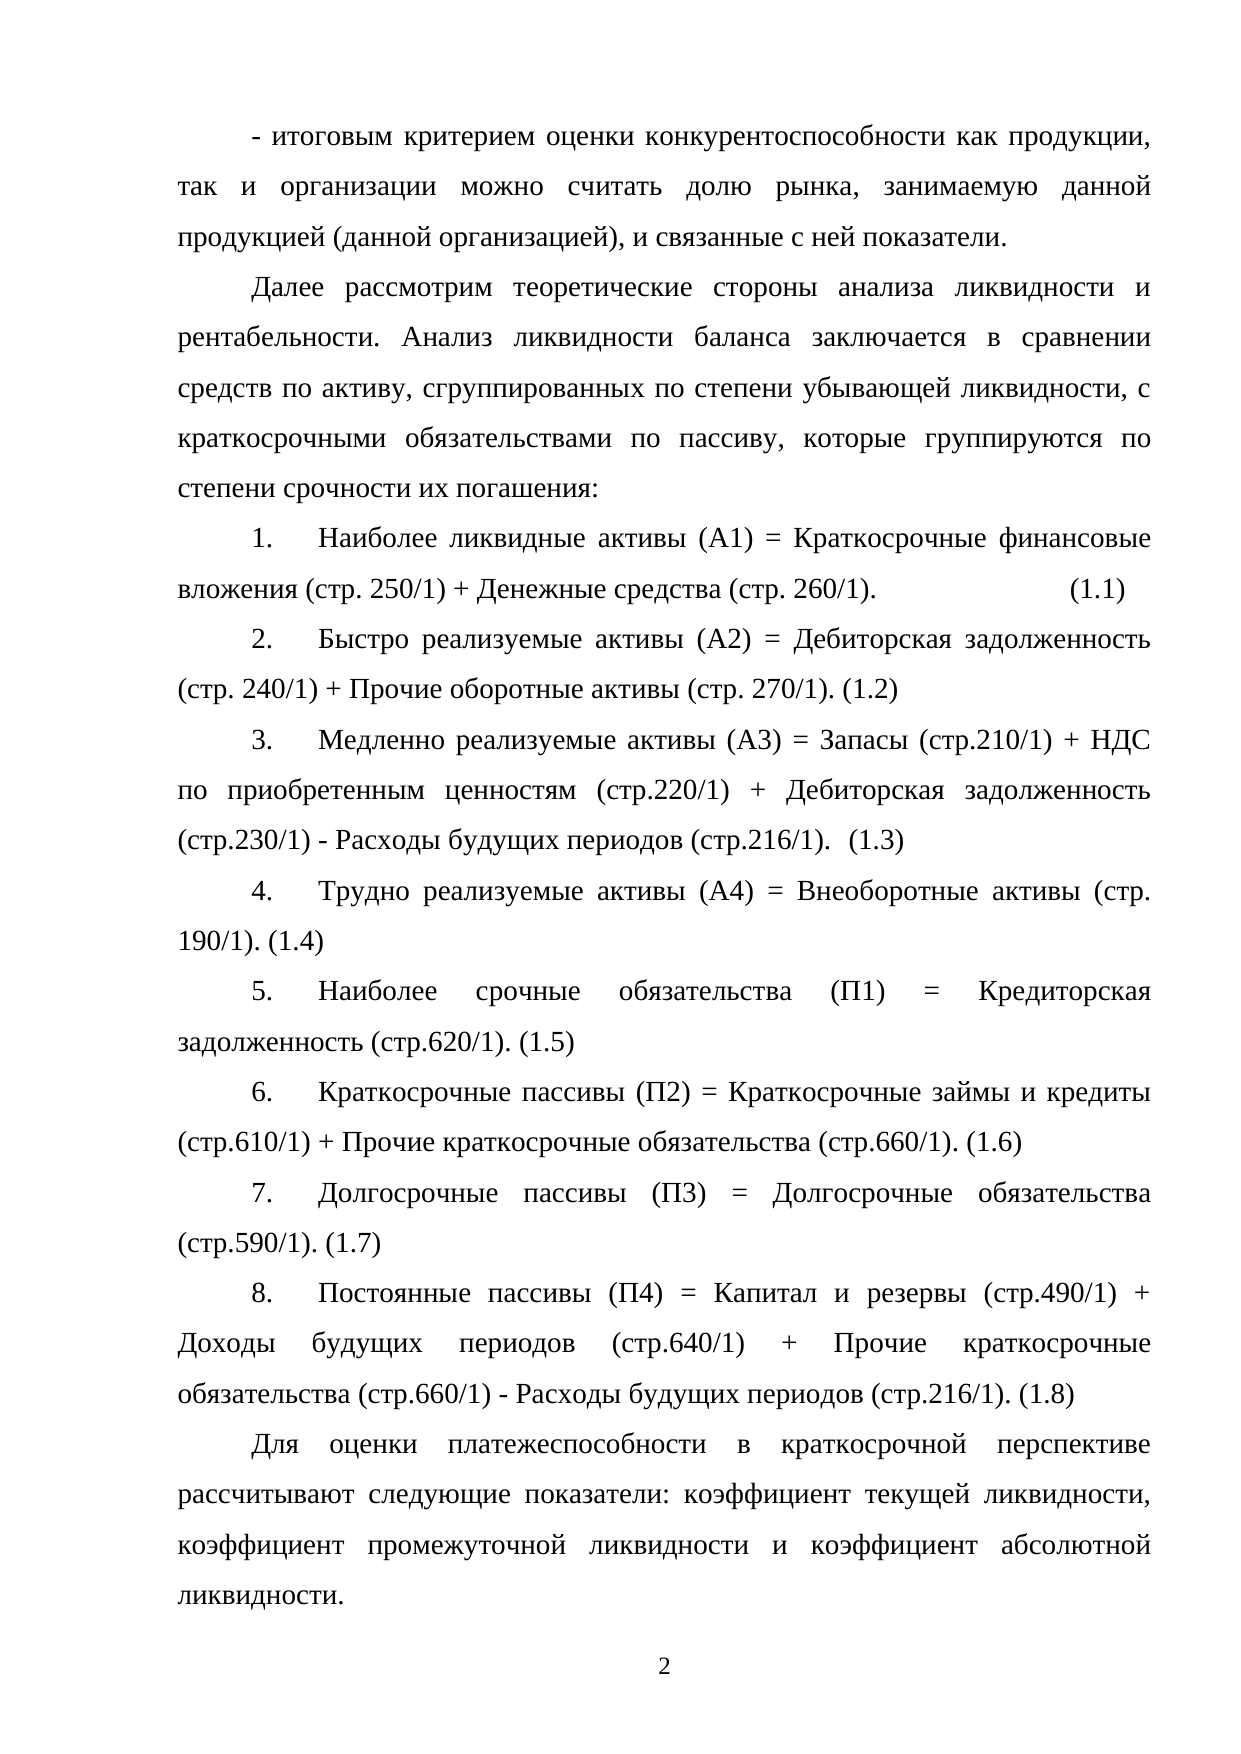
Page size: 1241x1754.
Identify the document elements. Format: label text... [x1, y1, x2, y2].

text Далее рассмотрим теоретические стороны анализа ликвидности и рентабельности. Анализ ликвидности баланса заключается в сравнении средств по активу, сгруппированных по степени убывающей ликвидности, с краткосрочными обязательствами по пассиву, которые группируются по степени срочности их погашения: [177, 269, 1152, 504]
list Краткосрочные пассивы (П2) = Краткосрочные займы и кредиты (стр.610/1) + Прочие краткосрочные обязательства (стр.660/1). (1.6) [177, 1074, 1152, 1158]
list Быстро реализуемые активы (А2) = Дебиторская задолженность (стр. 240/1) + Прочие оборотные активы (стр. 270/1). (1.2) [177, 621, 1152, 705]
list Трудно реализуемые активы (А4) = Внеоборотные активы (стр. 190/1). (1.4) [177, 873, 1152, 957]
list Наиболее ликвидные активы (А1) = Краткосрочные финансовые вложения (стр. 250/1) + Денежные средства (стр. 260/1). (1.1) [177, 521, 1152, 604]
list Долгосрочные пассивы (П3) = Долгосрочные обязательства (стр.590/1). (1.7) [177, 1175, 1152, 1258]
list Постоянные пассивы (П4) = Капитал и резервы (стр.490/1) + Доходы будущих периодов (стр.640/1) + Прочие краткосрочные обязательства (стр.660/1) - Расходы будущих периодов (стр.216/1). (1.8) [177, 1275, 1152, 1409]
list Наиболее срочные обязательства (П1) = Кредиторская задолженность (стр.620/1). (1.5) [177, 973, 1152, 1057]
text Для оценки платежеспособности в краткосрочной перспективе рассчитывают следующие показатели: коэффициент текущей ликвидности, коэффициент промежуточной ликвидности и коэффициент абсолютной ликвидности. [177, 1426, 1152, 1611]
text - итоговым критерием оценки конкурентоспособности как продукции, так и организации можно считать долю рынка, занимаемую данной продукцией (данной организацией), и связанные с ней показатели. [177, 118, 1152, 252]
list Медленно реализуемые активы (А3) = Запасы (стр.210/1) + НДС по приобретенным ценностям (стр.220/1) + Дебиторская задолженность (стр.230/1) - Расходы будущих периодов (стр.216/1). (1.3) [177, 722, 1152, 856]
